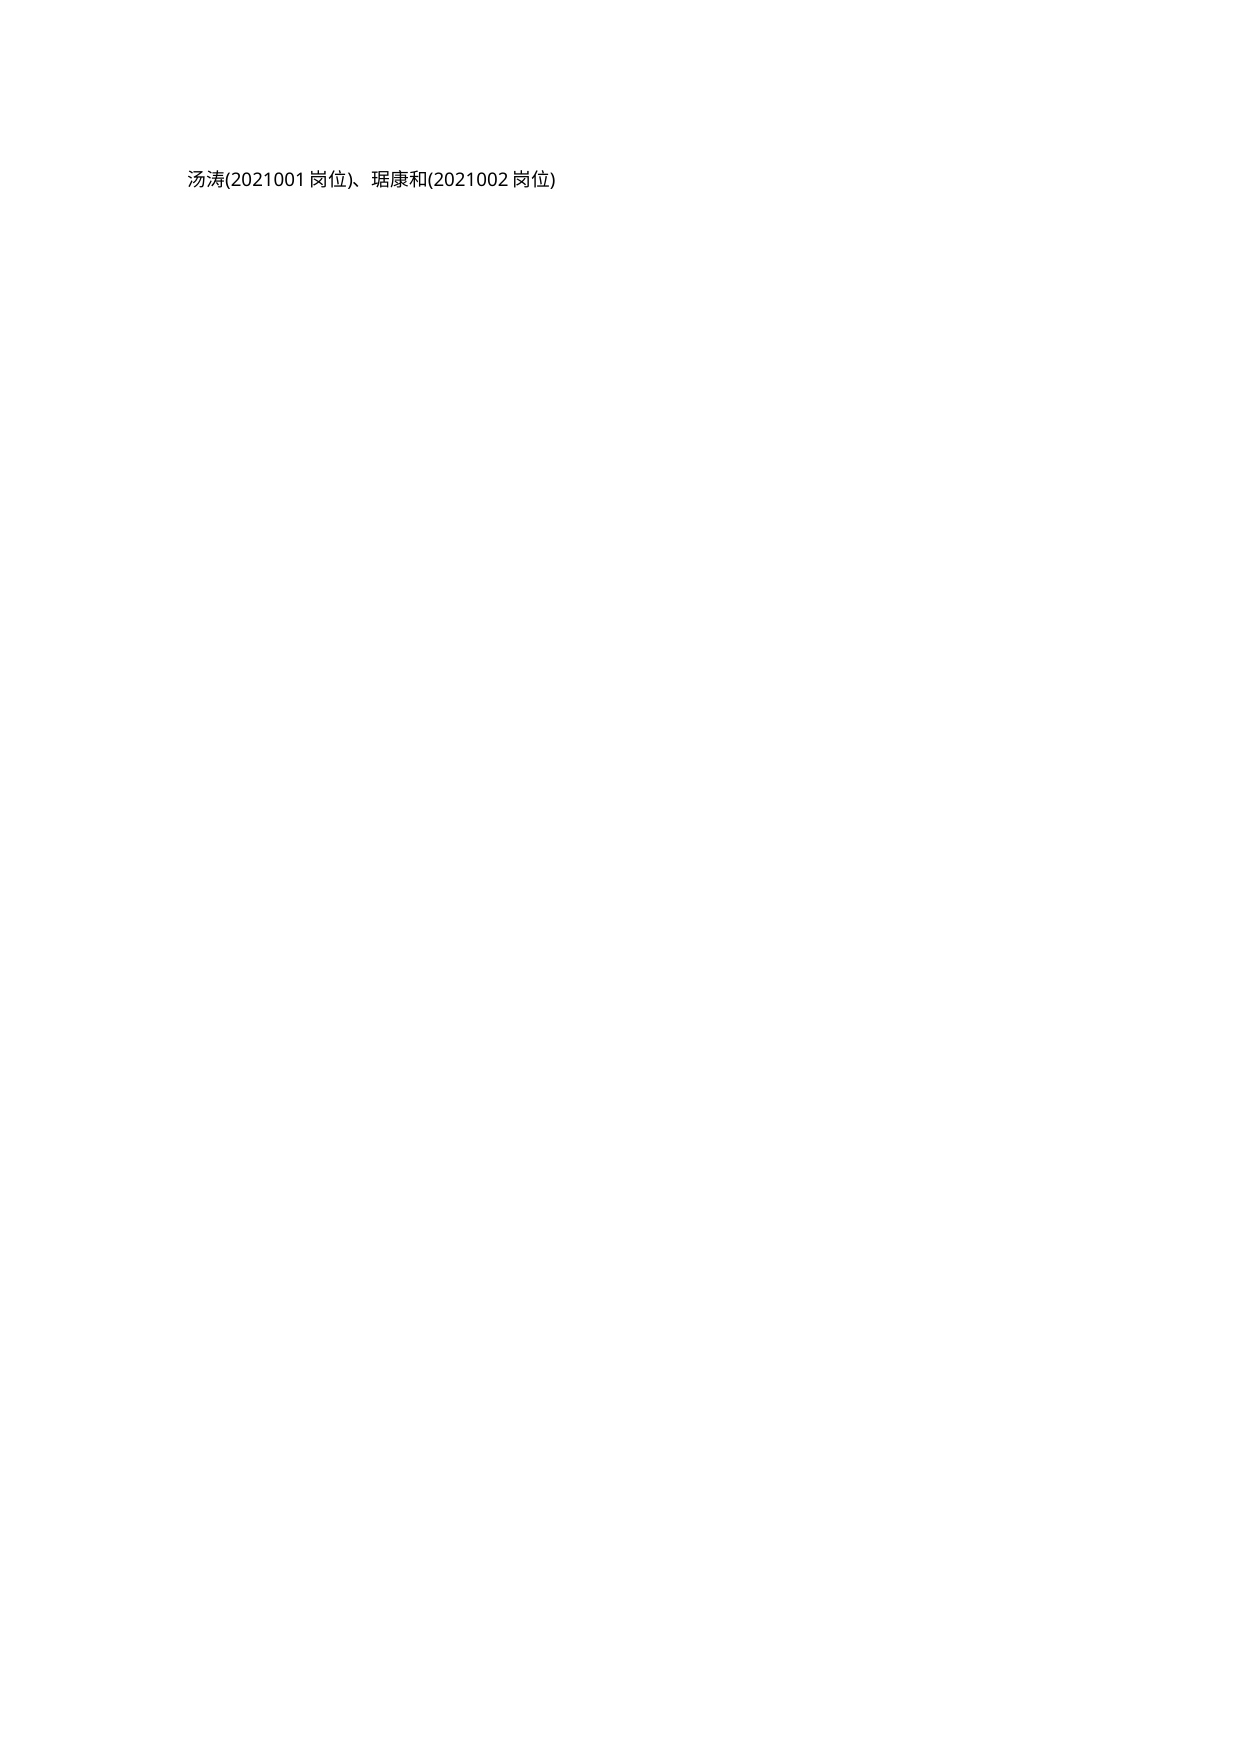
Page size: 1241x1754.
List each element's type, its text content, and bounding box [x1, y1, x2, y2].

text 汤涛(2021001岗位)、琚康和(2021002岗位) [187, 164, 1053, 192]
